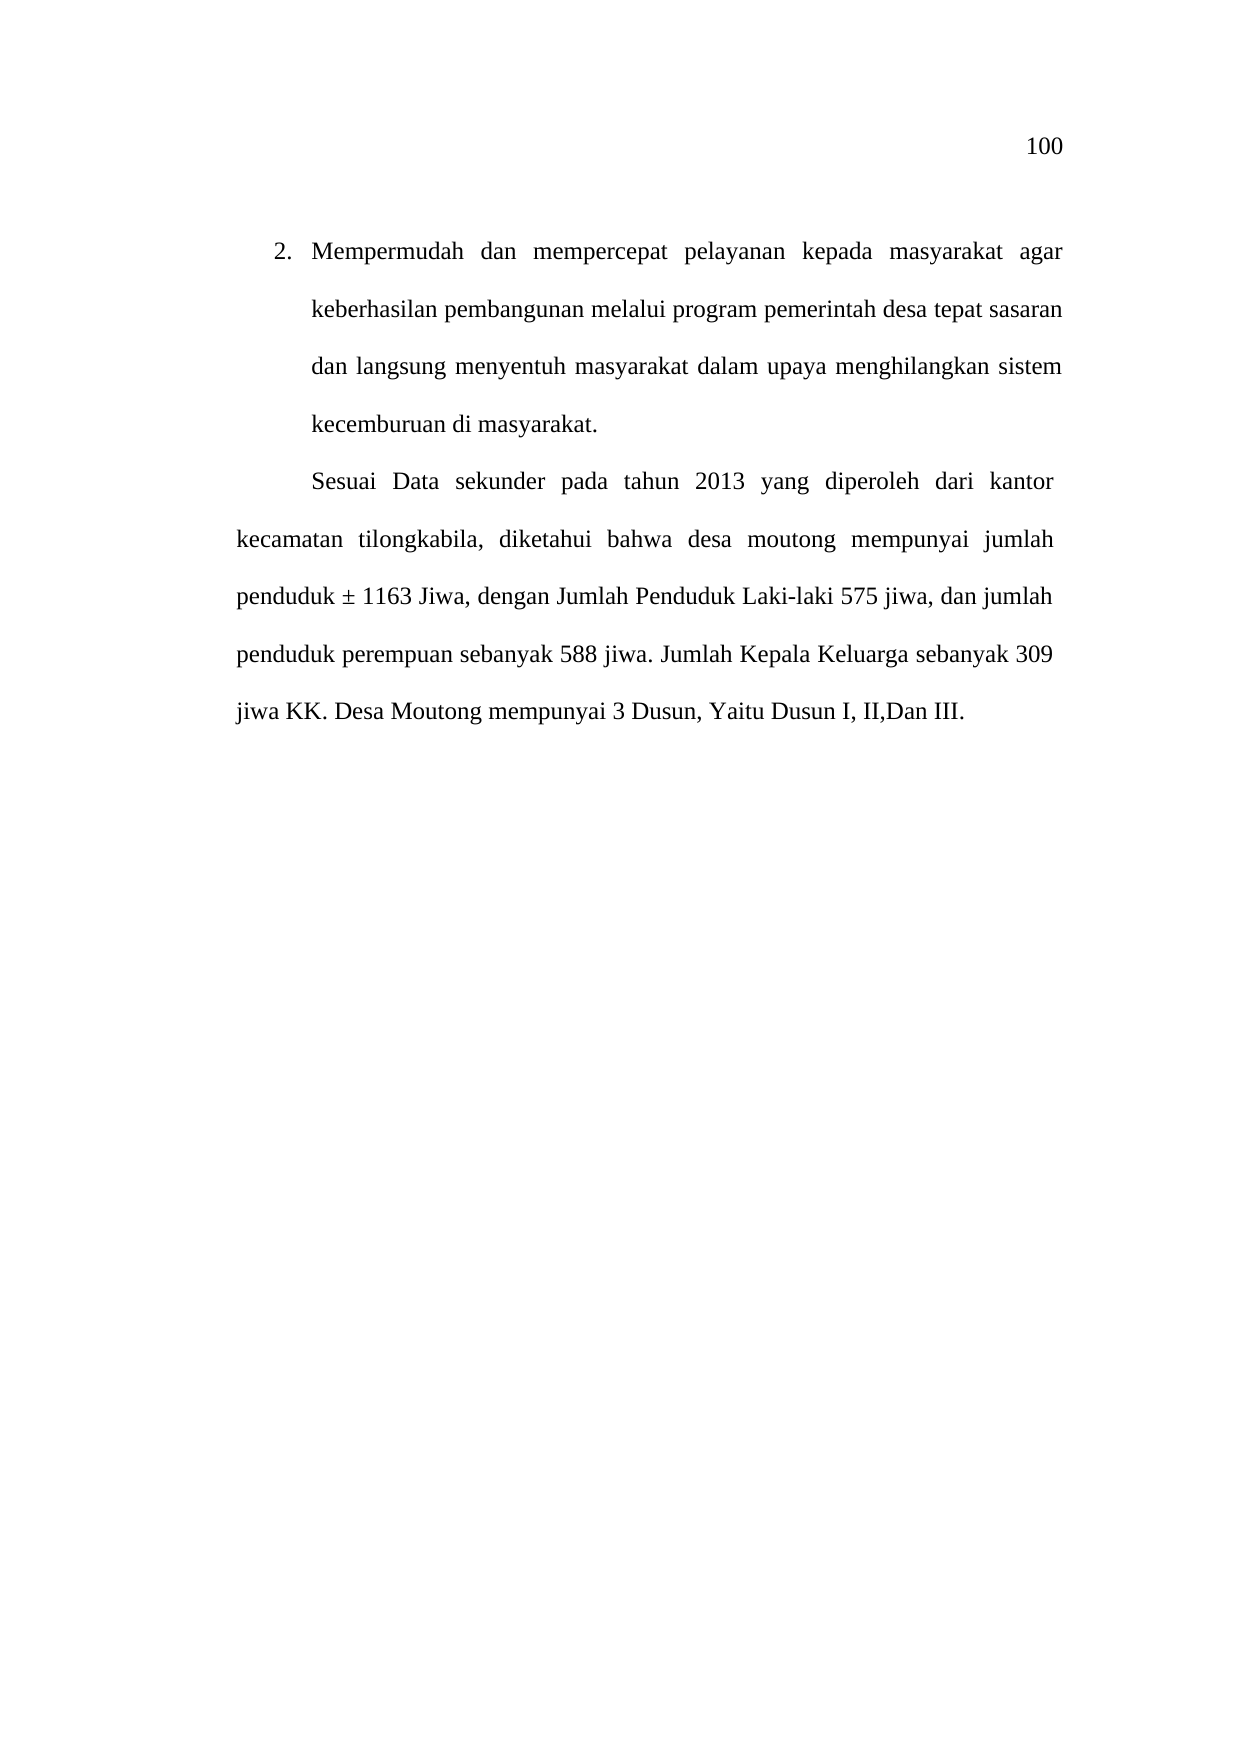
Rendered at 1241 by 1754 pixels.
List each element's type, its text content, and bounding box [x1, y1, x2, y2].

text Sesuai Data sekunder pada tahun 2013 yang diperoleh dari kantor kecamatan tilongkabila, diketahui bahwa desa moutong mempunyai jumlah penduduk ± 1163 Jiwa, dengan Jumlah Penduduk Laki-laki 575 jiwa, dan jumlah penduduk perempuan sebanyak 588 jiwa. Jumlah Kepala Keluarga sebanyak 309 jiwa KK. Desa Moutong mempunyai 3 Dusun, Yaitu Dusun I, II,Dan III. [236, 466, 1054, 725]
list Mempermudah dan mempercepat pelayanan kepada masyarakat agar keberhasilan pembangunan melalui program pemerintah desa tepat sasaran dan langsung menyentuh masyarakat dalam upaya menghilangkan sistem kecemburuan di masyarakat. [274, 236, 1063, 437]
